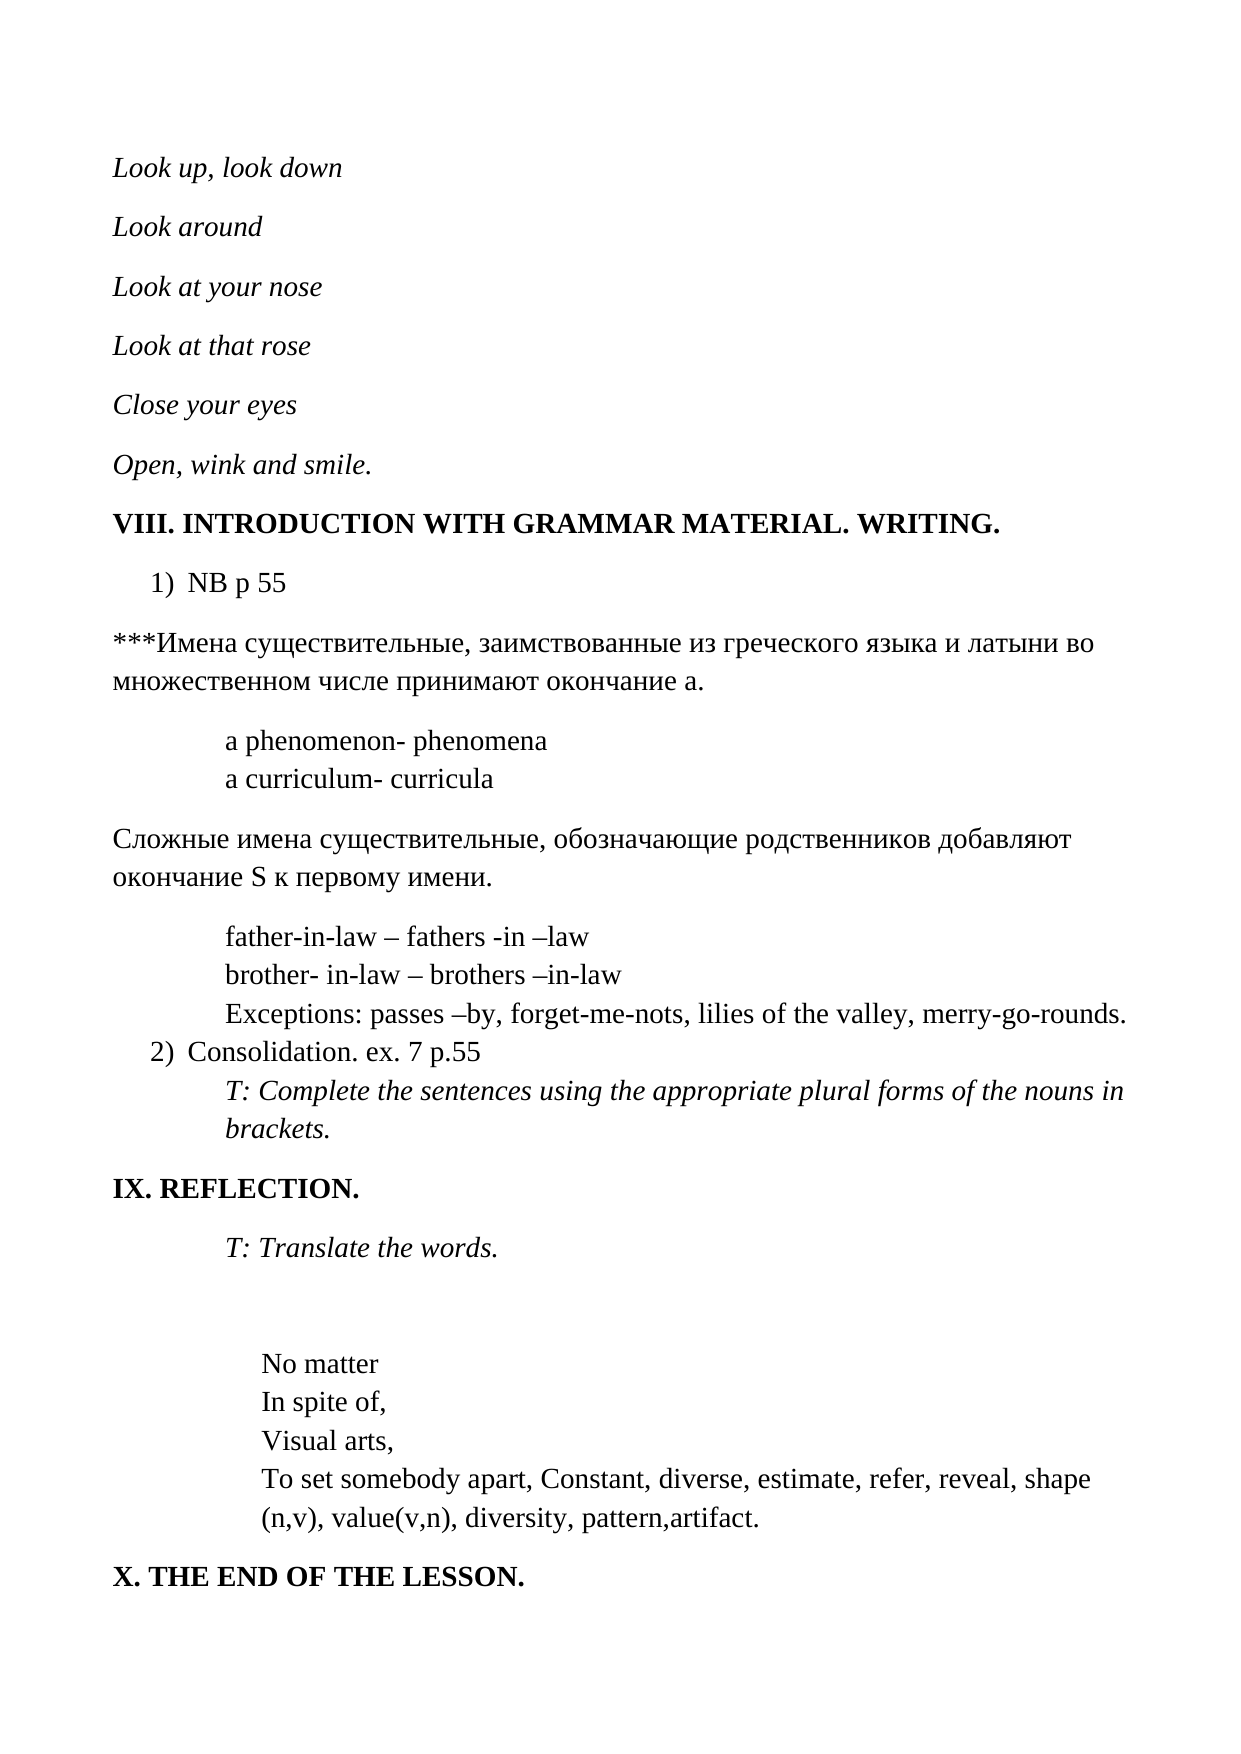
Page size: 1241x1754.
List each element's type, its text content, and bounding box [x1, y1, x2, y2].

text Open, wink and smile. [112, 447, 1128, 480]
list Visual arts, [261, 1423, 1128, 1456]
list father-in-law – fathers -in –law [225, 919, 1128, 952]
text Close your eyes [112, 387, 1128, 421]
text IX. REFLECTION. [112, 1171, 1128, 1204]
text Сложные имена существительные, обозначающие родственников добавляют окончание S к первому имени. [112, 821, 1128, 893]
text Look around [112, 209, 1128, 243]
list Consolidation. ex. 7 p.55 [150, 1034, 1128, 1068]
list a phenomenon- phenomena [225, 723, 1128, 756]
text X. THE END OF THE LESSON. [112, 1559, 1128, 1593]
list To set somebody apart, Constant, diverse, estimate, refer, reveal, shape (n,v), value(v,n), diversity, pattern,artifact. [261, 1461, 1128, 1533]
list T: Translate the words. [225, 1230, 1128, 1264]
list In spite of, [261, 1384, 1128, 1418]
list Exceptions: passes –by, forget-me-nots, lilies of the valley, merry-go-rounds. [225, 996, 1128, 1029]
text Look at your nose [112, 269, 1128, 302]
text Look at that rose [112, 328, 1128, 362]
list brother- in-law – brothers –in-law [225, 957, 1128, 991]
text VIII. INTRODUCTION WITH GRAMMAR MATERIAL. WRITING. [112, 506, 1128, 540]
list No matter [261, 1346, 1128, 1379]
text ***Имена существительные, заимствованные из греческого языка и латыни во множественном числе принимают окончание а. [112, 625, 1128, 697]
list NB p 55 [150, 566, 1128, 599]
list T: Complete the sentences using the appropriate plural forms of the nouns in brackets. [225, 1073, 1128, 1145]
list a curriculum- curricula [225, 761, 1128, 795]
text Look up, look down [112, 150, 1128, 183]
